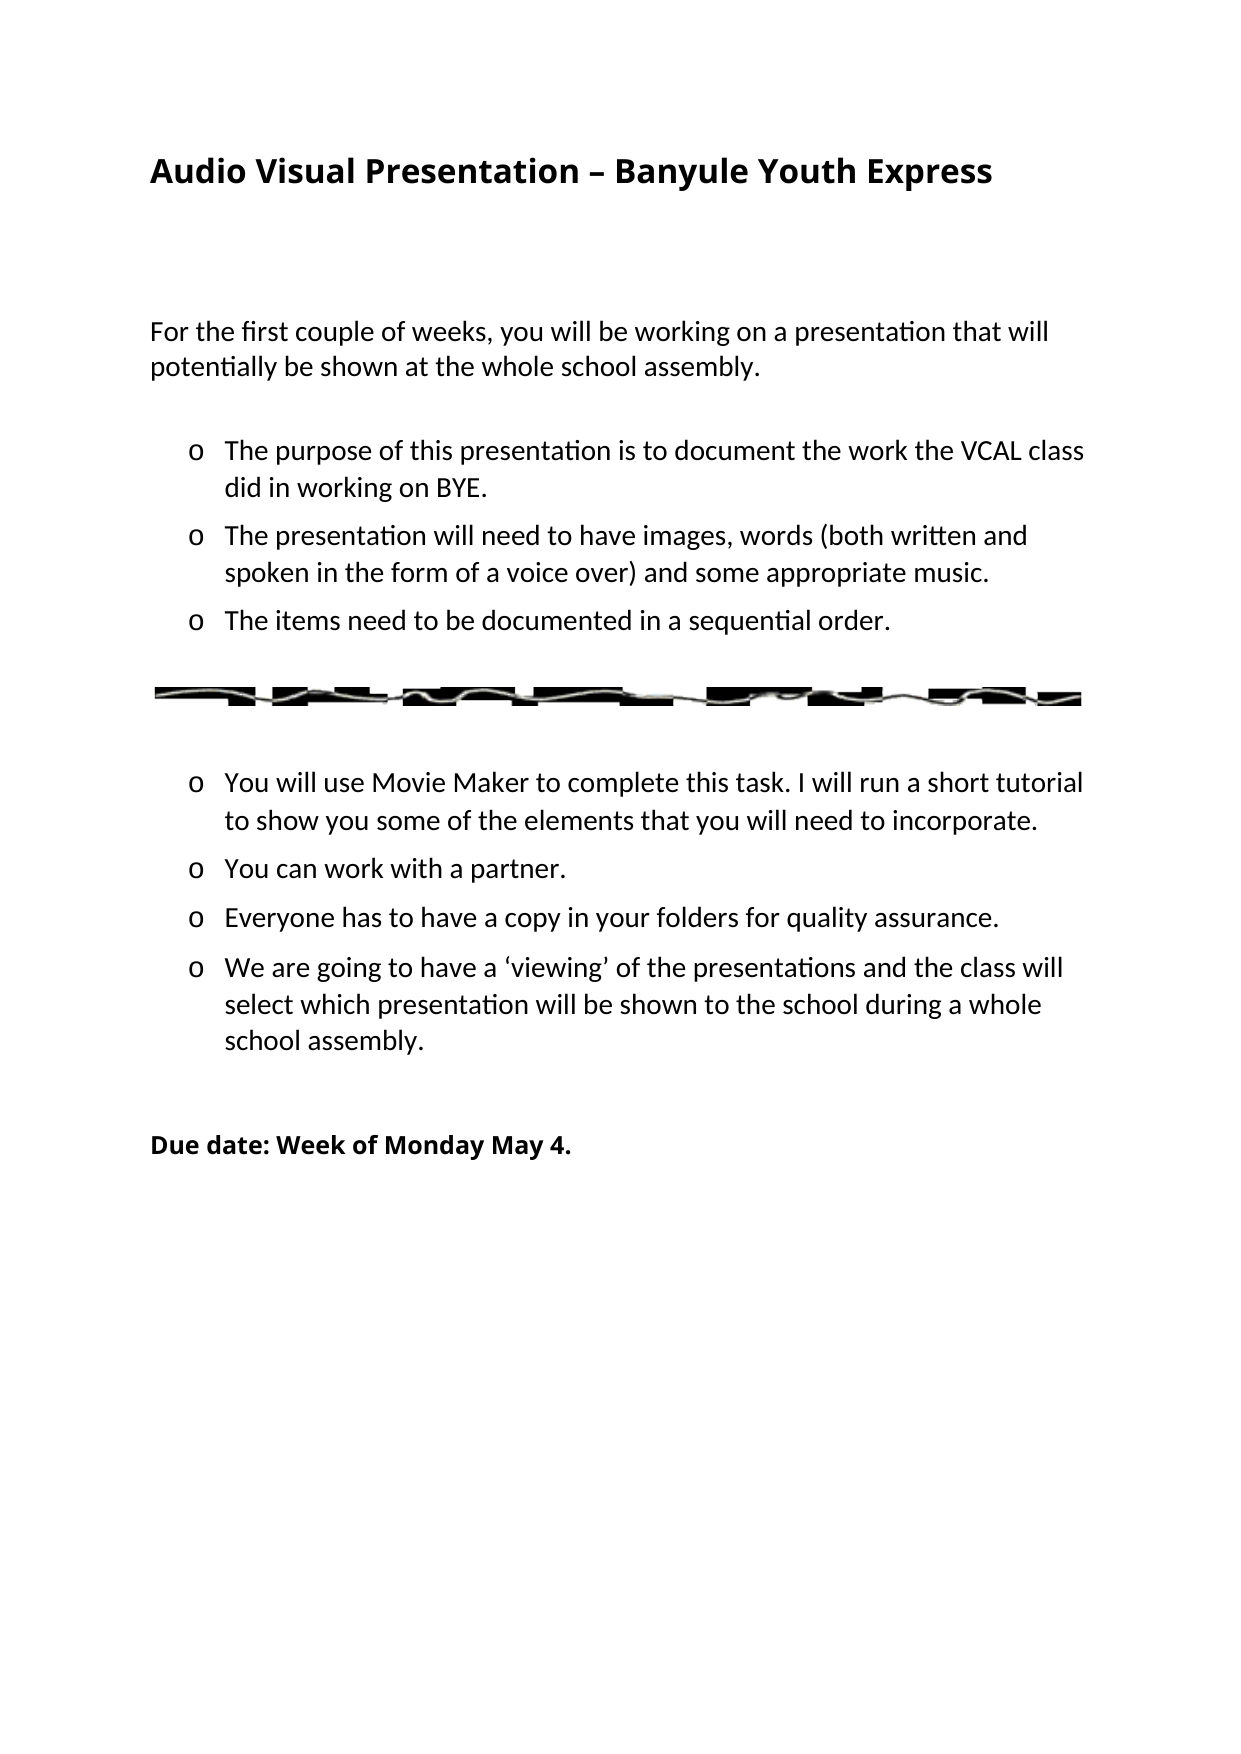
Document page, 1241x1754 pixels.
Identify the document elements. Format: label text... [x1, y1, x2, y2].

list We are going to have a ‘viewing’ of the presentations and the class will select which presentation will be shown to the school during a whole school assembly. [187, 949, 1090, 1057]
list You will use Movie Maker to complete this task. I will run a short tutorial to show you some of the elements that you will need to incorporate. [187, 764, 1090, 837]
text For the first couple of weeks, you will be working on a presentation that will potentially be shown at the whole school assembly. [150, 313, 1090, 384]
list The presentation will need to have images, words (both written and spoken in the form of a voice over) and some appropriate music. [187, 517, 1090, 590]
list Everyone has to have a copy in your folders for quality assurance. [187, 899, 1090, 936]
picture [150, 687, 1090, 706]
list You can work with a partner. [187, 850, 1090, 887]
text Audio Visual Presentation – Banyule Youth Express [150, 148, 1090, 193]
text Due date: Week of Monday May 4. [150, 1127, 1090, 1161]
list The purpose of this presentation is to document the work the VCAL class did in working on BYE. [187, 432, 1090, 505]
list The items need to be documented in a sequential order. [187, 602, 1090, 639]
